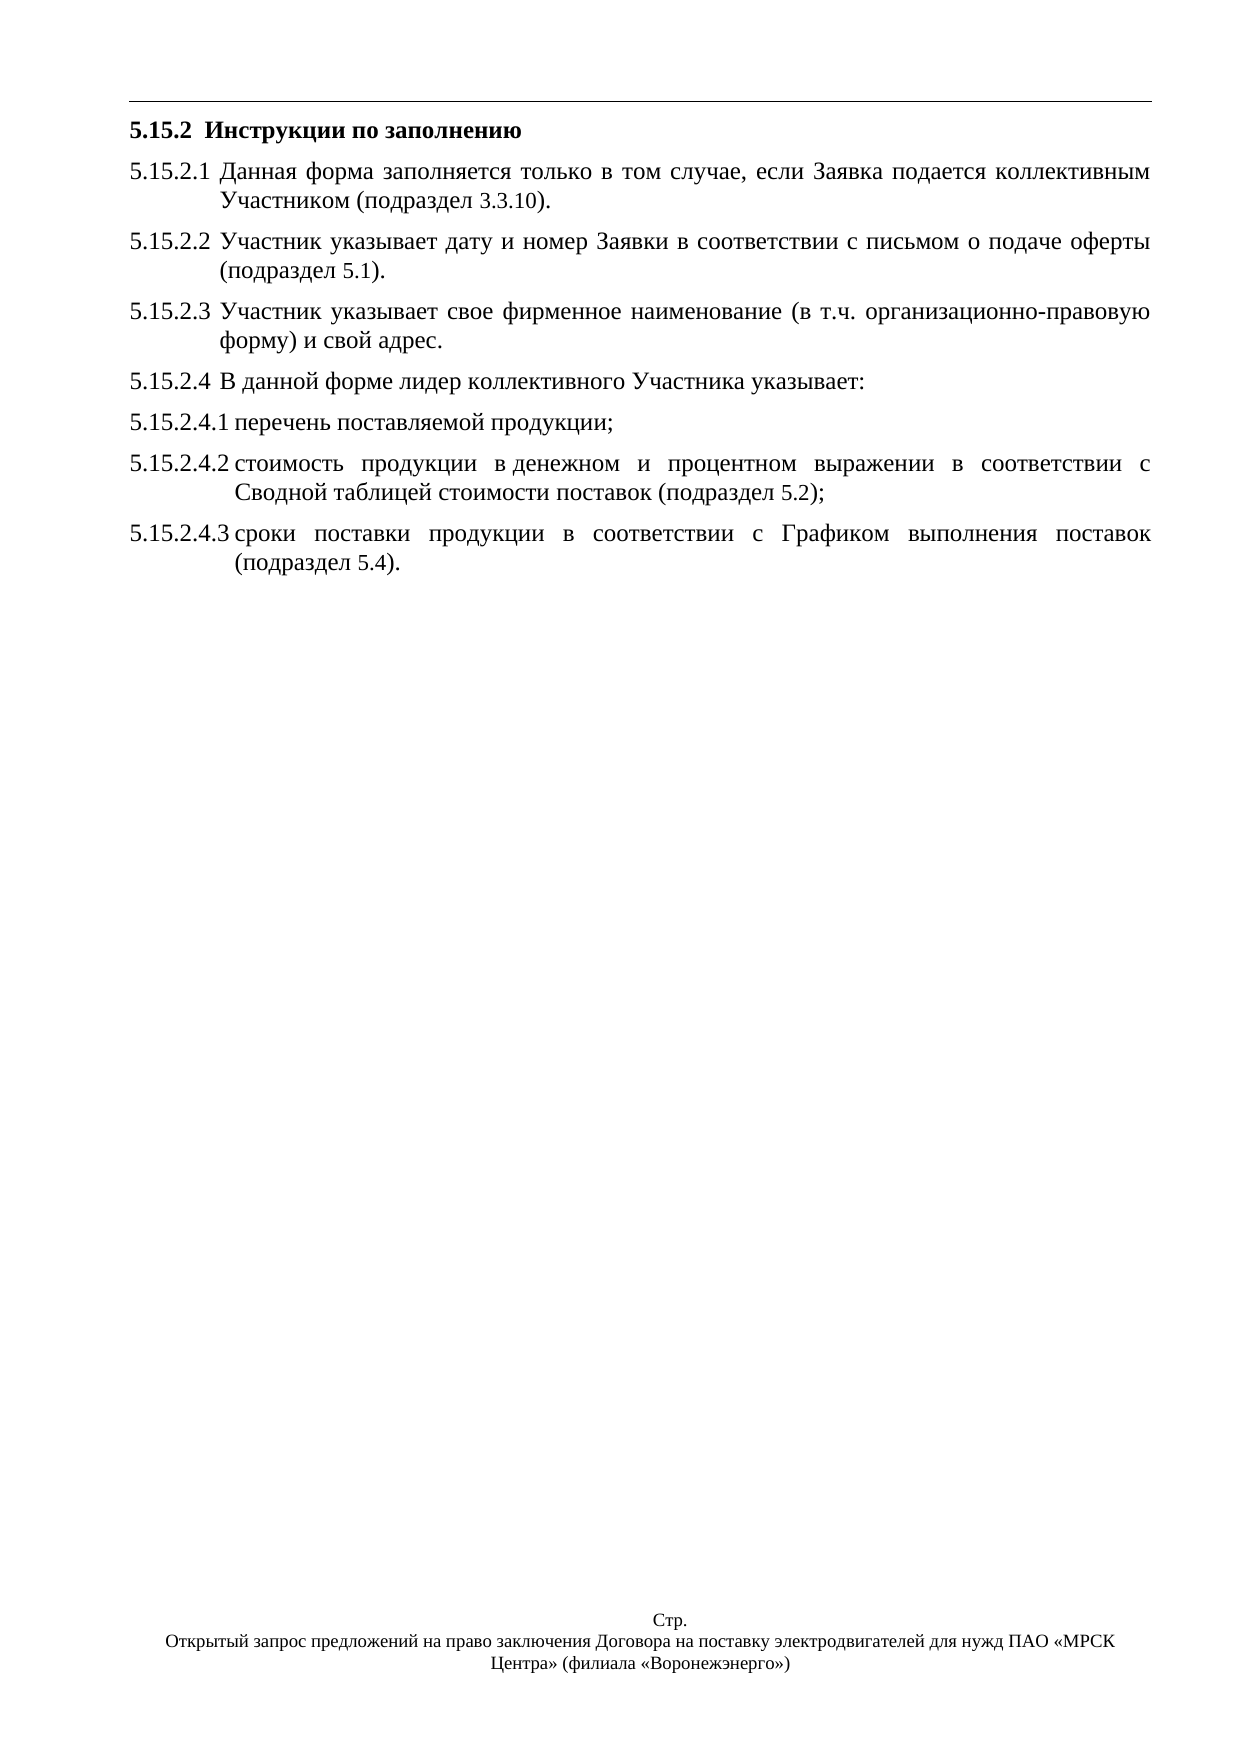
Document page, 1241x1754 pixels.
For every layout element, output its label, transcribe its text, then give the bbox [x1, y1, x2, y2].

list Участник указывает свое фирменное наименование (в т.ч. организационно-правовую форму) и свой адрес. [129, 296, 1152, 353]
list Данная форма заполняется только в том случае, если Заявка подается коллективным Участником (подраздел 3.3.10). [129, 156, 1152, 213]
list сроки поставки продукции в соответствии с Графиком выполнения поставок (подраздел 5.4). [129, 518, 1152, 576]
list перечень поставляемой продукции; [129, 407, 1152, 436]
list В данной форме лидер коллективного Участника указывает: [129, 366, 1152, 395]
subtitle Инструкции по заполнению [129, 115, 1152, 143]
list стоимость продукции в денежном и процентном выражении в соответствии с Сводной таблицей стоимости поставок (подраздел 5.2); [129, 448, 1152, 506]
list Участник указывает дату и номер Заявки в соответствии с письмом о подаче оферты (подраздел 5.1). [129, 226, 1152, 283]
